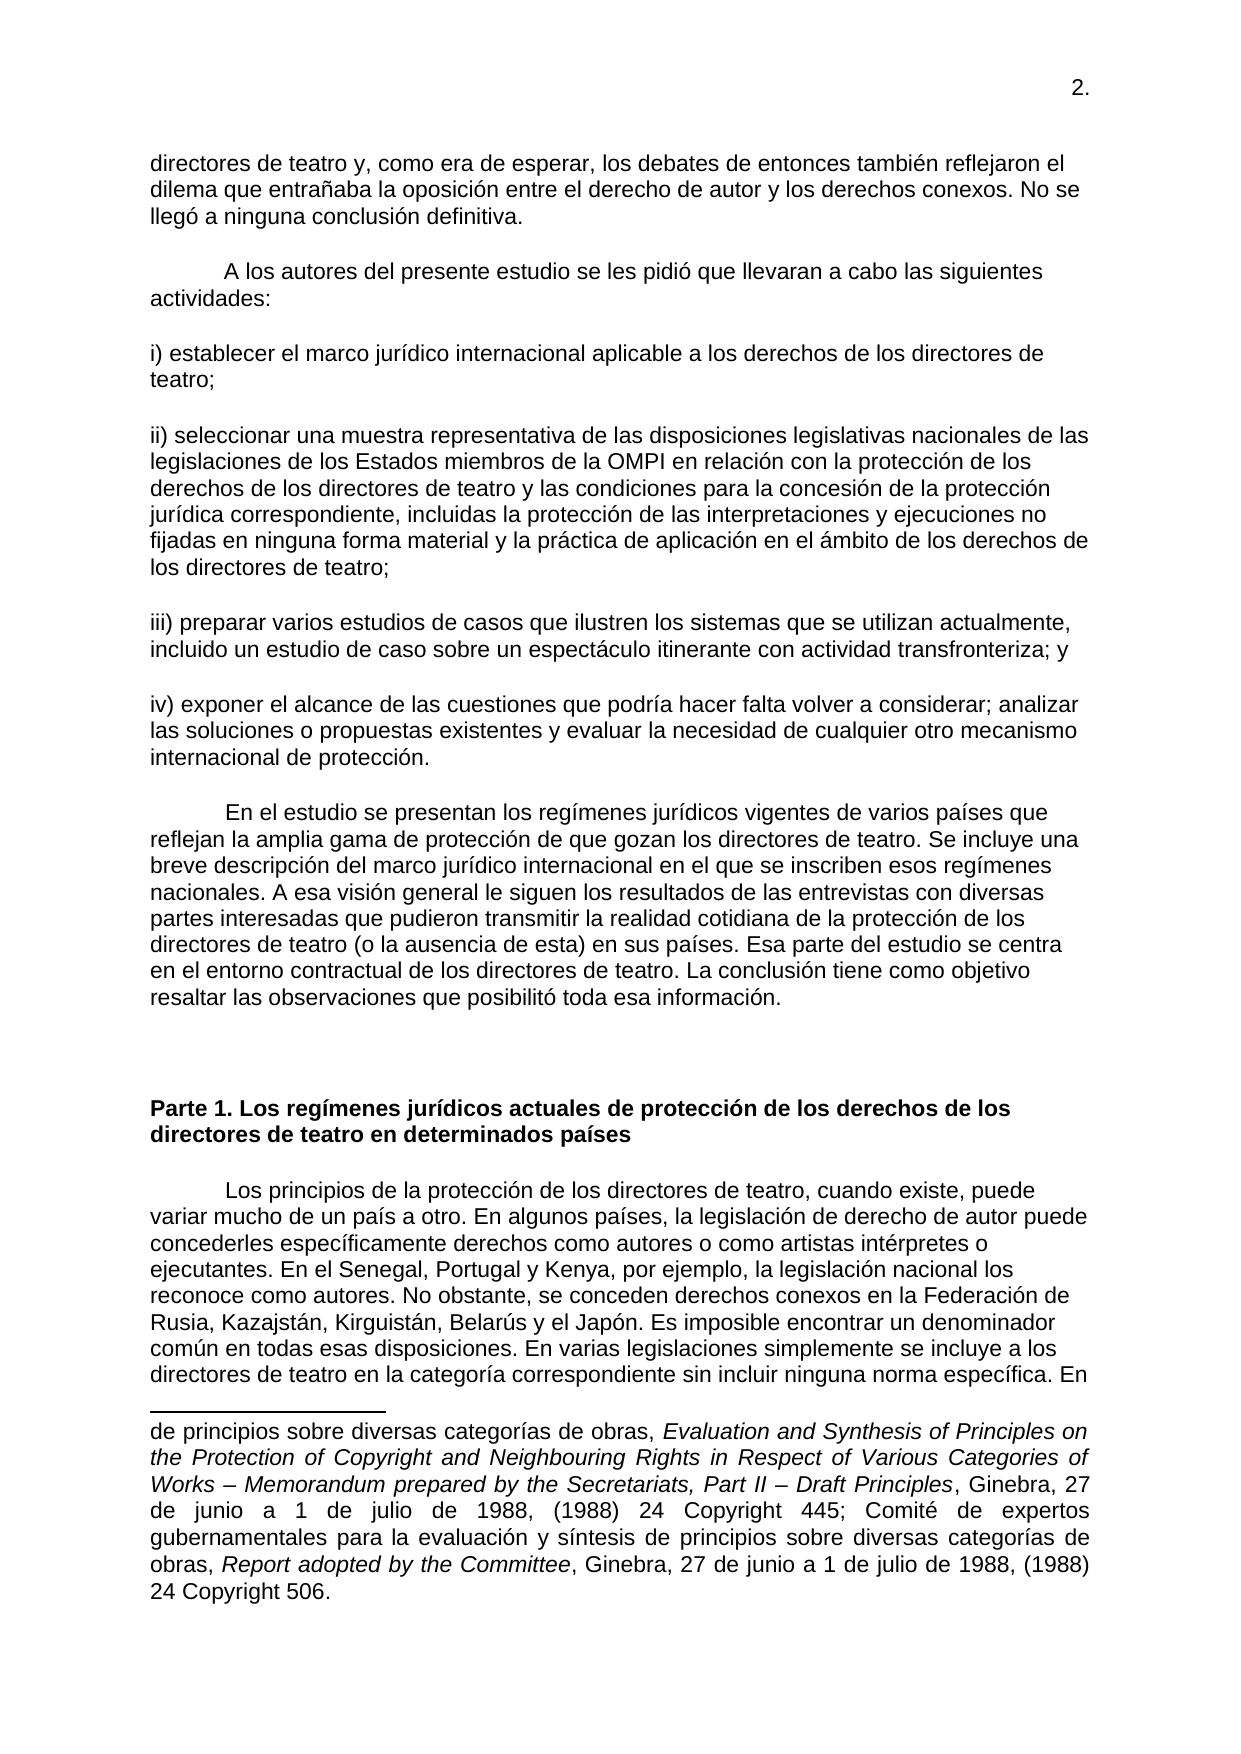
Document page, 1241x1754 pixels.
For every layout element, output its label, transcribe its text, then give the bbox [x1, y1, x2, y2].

text A los autores del presente estudio se les pidió que llevaran a cabo las siguientes actividades: [150, 258, 1090, 311]
text ii) seleccionar una muestra representativa de las disposiciones legislativas nacionales de las legislaciones de los Estados miembros de la OMPI en relación con la protección de los derechos de los directores de teatro y las condiciones para la concesión de la protección jurídica correspondiente, incluidas la protección de las interpretaciones y ejecuciones no fijadas en ninguna forma material y la práctica de aplicación en el ámbito de los derechos de los directores de teatro; [150, 422, 1090, 580]
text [150, 150, 1090, 229]
text i) establecer el marco jurídico internacional aplicable a los derechos de los directores de teatro; [150, 340, 1090, 393]
text En el estudio se presentan los regímenes jurídicos vigentes de varios países que reflejan la amplia gama de protección de que gozan los directores de teatro. Se incluye una breve descripción del marco jurídico internacional en el que se inscriben esos regímenes nacionales. A esa visión general le siguen los resultados de las entrevistas con diversas partes interesadas que pudieron transmitir la realidad cotidiana de la protección de los directores de teatro (o la ausencia de esta) en sus países. Esa parte del estudio se centra en el entorno contractual de los directores de teatro. La conclusión tiene como objetivo resaltar las observaciones que posibilitó toda esa información. [150, 799, 1090, 1010]
text Parte 1. Los regímenes jurídicos actuales de protección de los derechos de los directores de teatro en determinados países [150, 1095, 1090, 1148]
text iii) preparar varios estudios de casos que ilustren los sistemas que se utilizan actualmente, incluido un estudio de caso sobre un espectáculo itinerante con actividad transfronteriza; y [150, 609, 1090, 662]
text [150, 1177, 1090, 1388]
text iv) exponer el alcance de las cuestiones que podría hacer falta volver a considerar; analizar las soluciones o propuestas existentes y evaluar la necesidad de cualquier otro mecanismo internacional de protección. [150, 691, 1090, 770]
